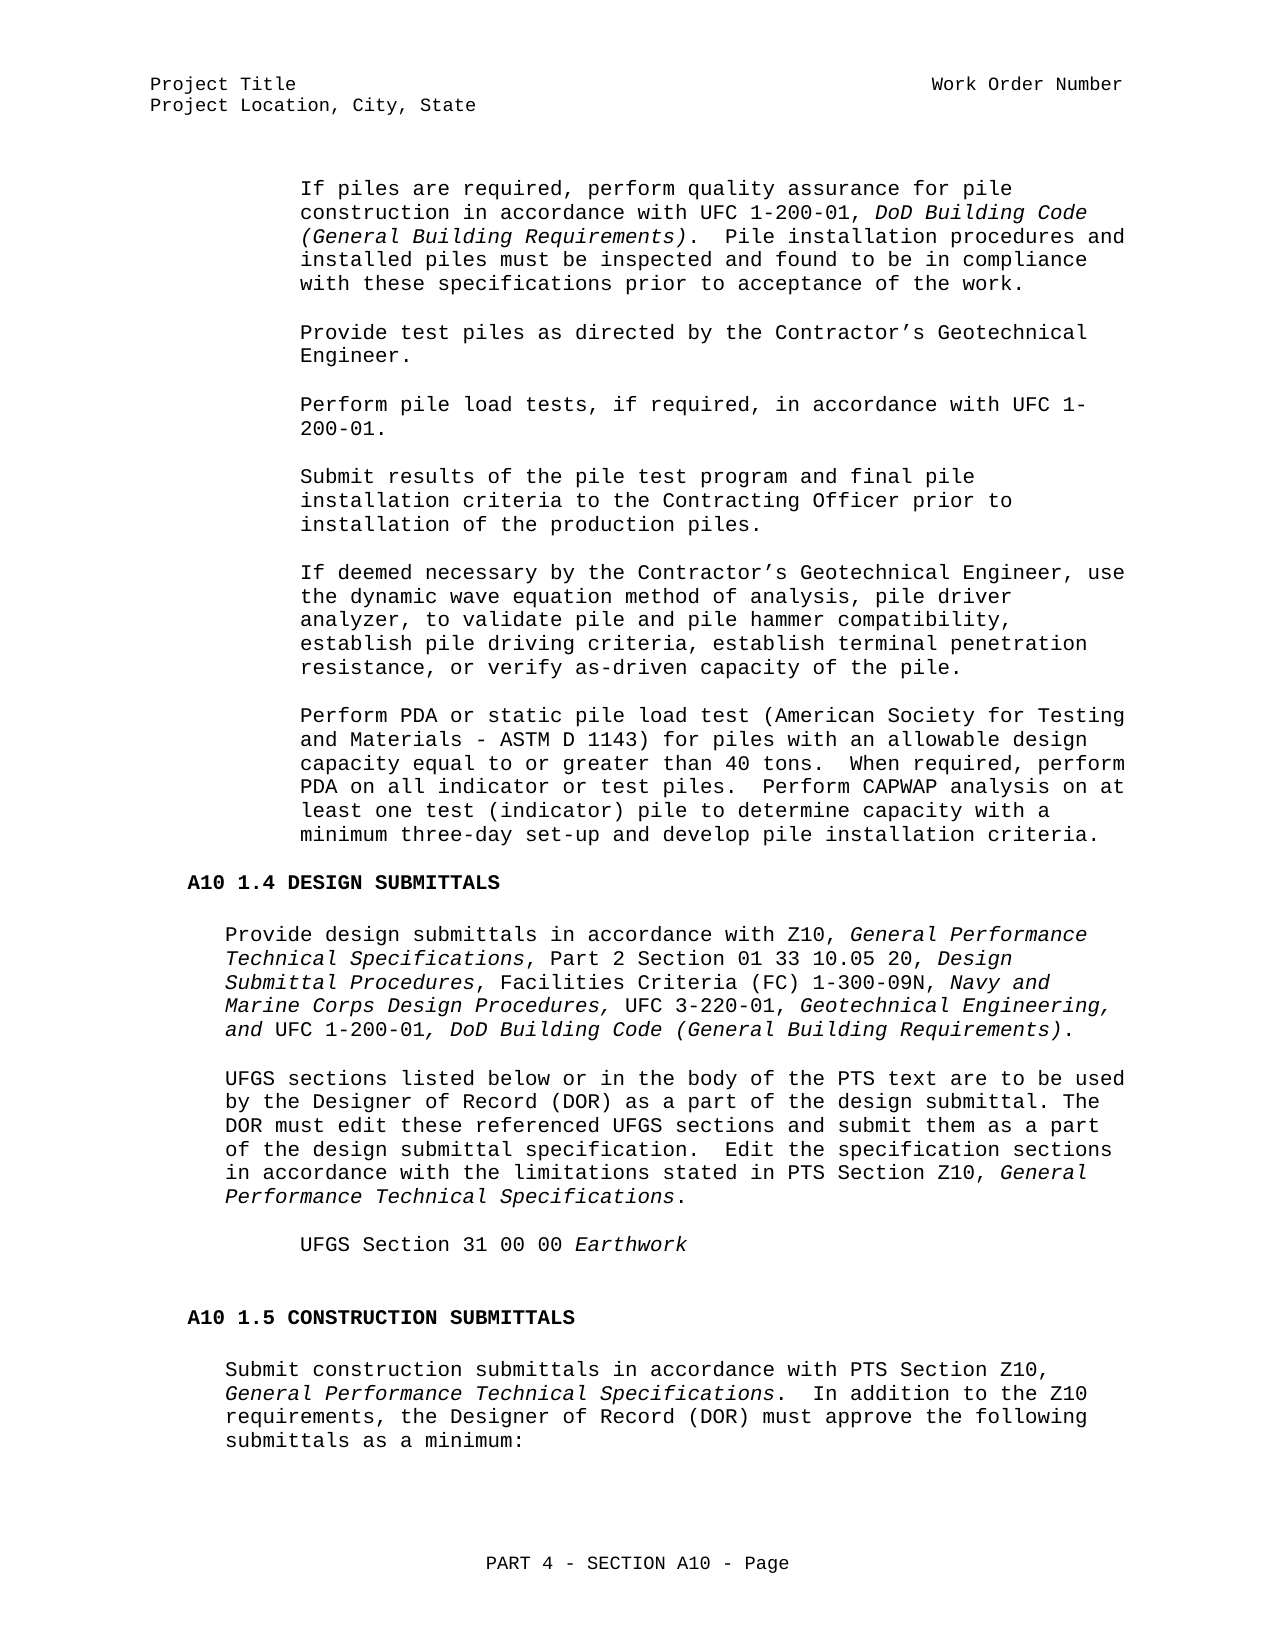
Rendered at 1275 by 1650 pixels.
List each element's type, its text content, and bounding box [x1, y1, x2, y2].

text Submit results of the pile test program and final pile installation criteria to the Contracting Officer prior to installation of the production piles. [300, 466, 1125, 537]
text UFGS Section 31 00 00 Earthwork [300, 1234, 1125, 1258]
text If deemed necessary by the Contractor’s Geotechnical Engineer, use the dynamic wave equation method of analysis, pile driver analyzer, to validate pile and pile hammer compatibility, establish pile driving criteria, establish terminal penetration resistance, or verify as-driven capacity of the pile. [300, 562, 1125, 680]
text Perform PDA or static pile load test (American Society for Testing and Materials - ASTM D 1143) for piles with an allowable design capacity equal to or greater than 40 tons. When required, perform PDA on all indicator or test piles. Perform CAPWAP analysis on at least one test (indicator) pile to determine capacity with a minimum three-day set-up and develop pile installation criteria. [300, 705, 1125, 847]
text Provide test piles as directed by the Contractor’s Geotechnical Engineer. [300, 322, 1125, 369]
text UFGS sections listed below or in the body of the PTS text are to be used by the Designer of Record (DOR) as a part of the design submittal. The DOR must edit these referenced UFGS sections and submit them as a part of the design submittal specification. Edit the specification sections in accordance with the limitations stated in PTS Section Z10, General Performance Technical Specifications. [225, 1068, 1125, 1209]
text If piles are required, perform quality assurance for pile construction in accordance with UFC 1-200-01, DoD Building Code (General Building Requirements). Pile installation procedures and installed piles must be inspected and found to be in compliance with these specifications prior to acceptance of the work. [300, 178, 1125, 297]
text A10 1.5 CONSTRUCTION SUBMITTALS [150, 1307, 1125, 1330]
text Provide design submittals in accordance with Z10, General Performance Technical Specifications, Part 2 Section 01 33 10.05 20, Design Submittal Procedures, Facilities Criteria (FC) 1-300-09N, Navy and Marine Corps Design Procedures, UFC 3-220-01, Geotechnical Engineering, and UFC 1-200-01, DoD Building Code (General Building Requirements). [225, 924, 1125, 1043]
text Perform pile load tests, if required, in accordance with UFC 1-200-01. [300, 394, 1125, 441]
text Submit construction submittals in accordance with PTS Section Z10, General Performance Technical Specifications. In addition to the Z10 requirements, the Designer of Record (DOR) must approve the following submittals as a minimum: [225, 1359, 1125, 1453]
text A10 1.4 DESIGN SUBMITTALS [150, 872, 1125, 896]
